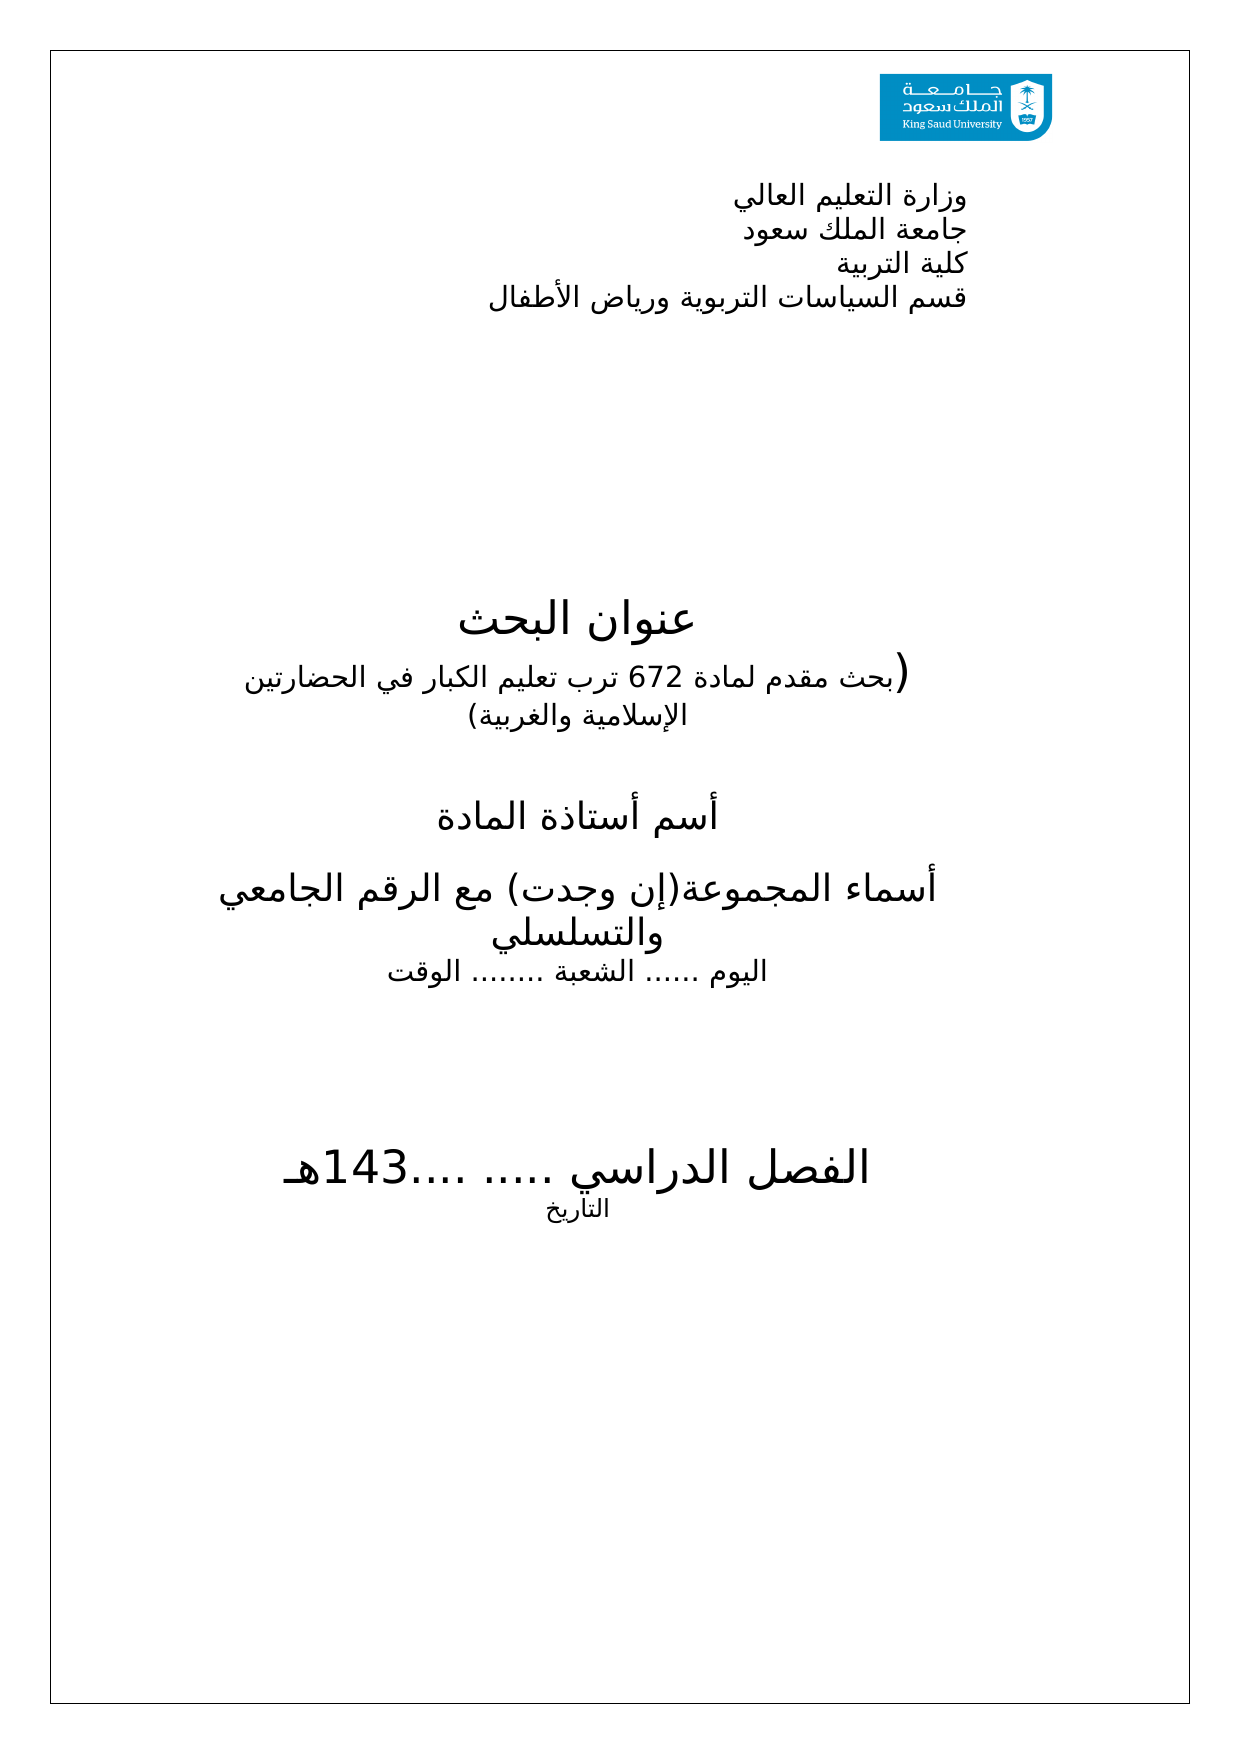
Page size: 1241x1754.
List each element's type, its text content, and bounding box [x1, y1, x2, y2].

list جامعة الملك سعود [187, 212, 968, 246]
list وزارة التعليم العالي [187, 178, 968, 212]
list (بحث مقدم لمادة 672 ترب تعليم الكبار في الحضارتين الإسلامية والغربية) [187, 645, 968, 733]
list عنوان البحث [187, 592, 968, 645]
list الفصل الدراسي ..... ....143هـ [187, 1141, 968, 1194]
picture [1011, 81, 1043, 132]
list التاريخ [187, 1194, 968, 1223]
list أسماء المجموعة(إن وجدت) مع الرقم الجامعي والتسلسلي [187, 867, 968, 954]
picture [879, 120, 1053, 143]
list كلية التربية [187, 246, 968, 280]
list قسم السياسات التربوية ورياض الأطفال [187, 280, 968, 314]
list أسم أستاذة المادة [187, 795, 968, 839]
list اليوم ...... الشعبة ........ الوقت [187, 954, 968, 988]
